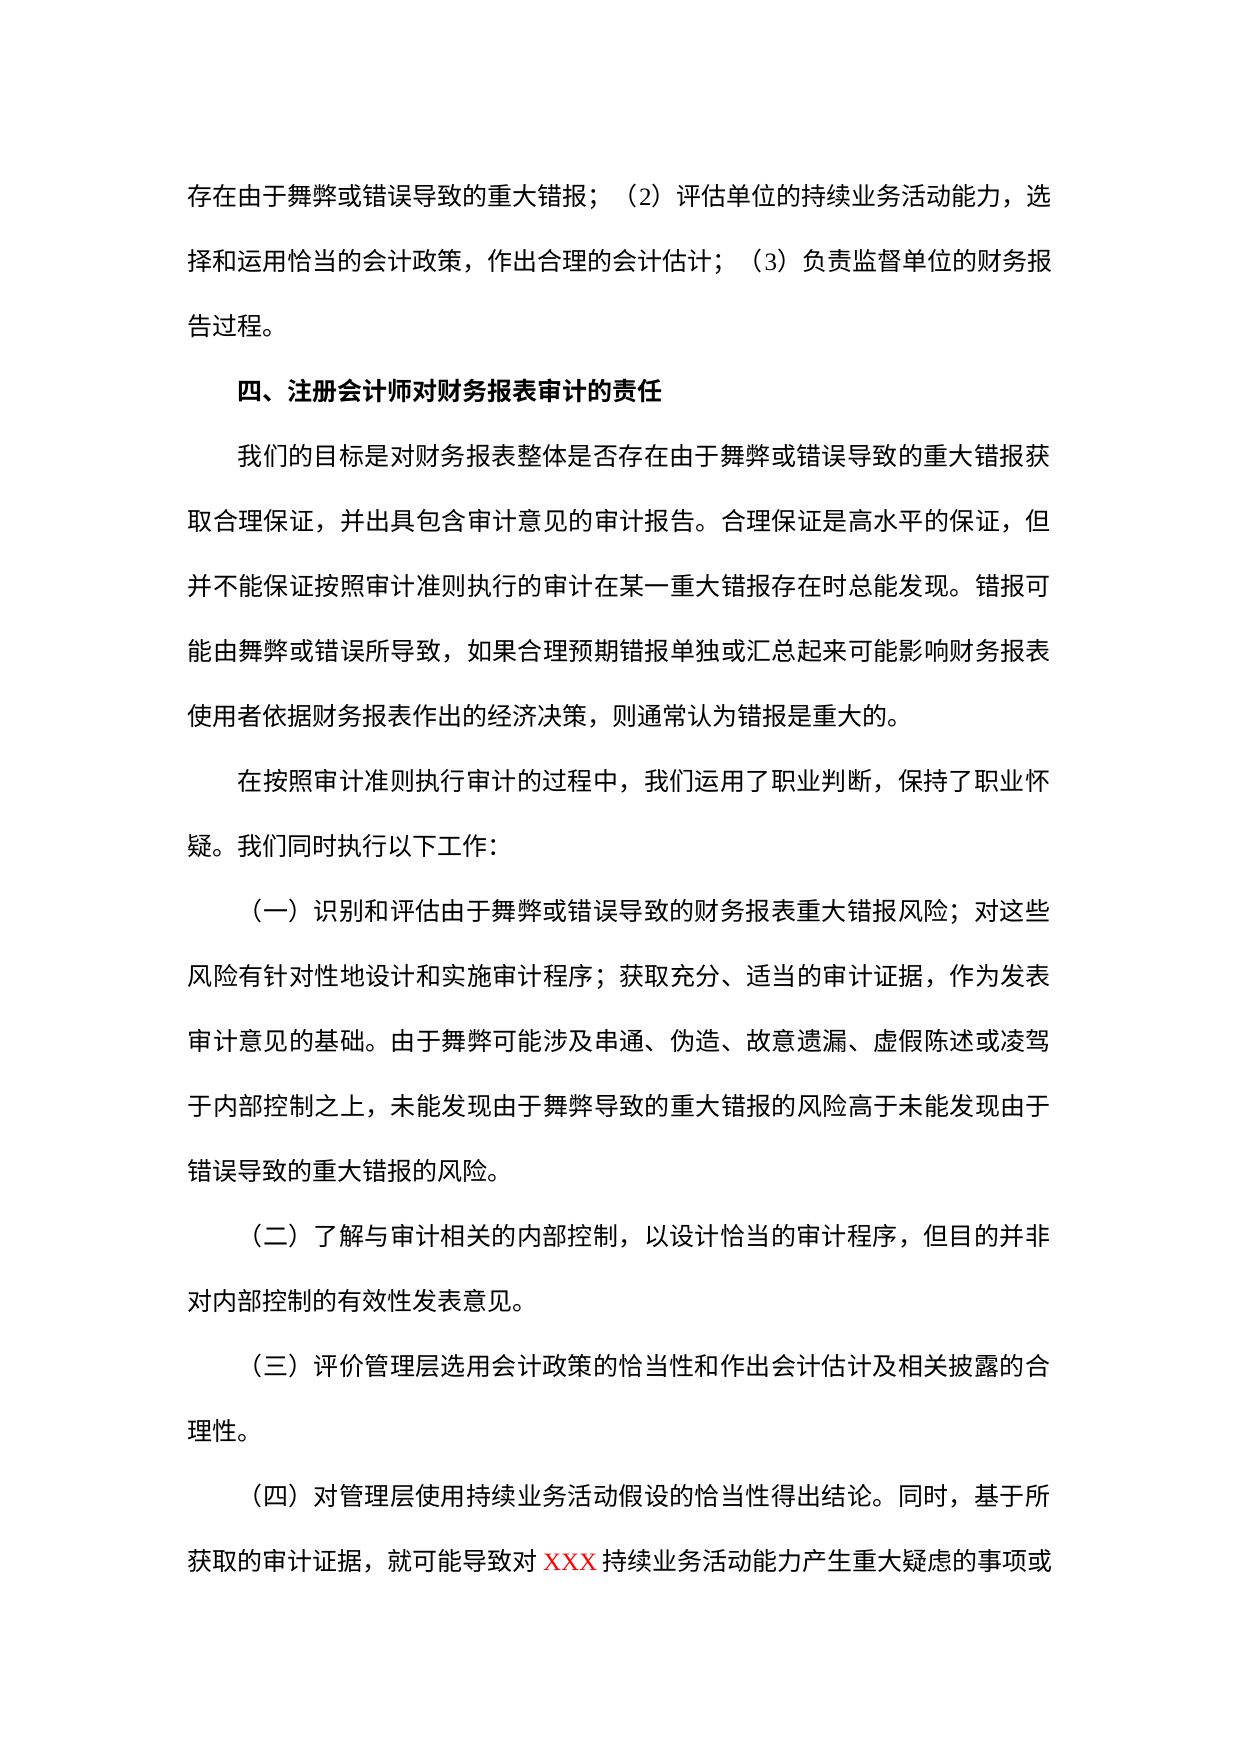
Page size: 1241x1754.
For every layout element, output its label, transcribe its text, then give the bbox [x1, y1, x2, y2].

text 在按照审计准则执行审计的过程中，我们运用了职业判断，保持了职业怀疑。我们同时执行以下工作： [187, 747, 1053, 877]
text 我们的目标是对财务报表整体是否存在由于舞弊或错误导致的重大错报获取合理保证，并出具包含审计意见的审计报告。合理保证是高水平的保证，但并不能保证按照审计准则执行的审计在某一重大错报存在时总能发现。错报可能由舞弊或错误所导致，如果合理预期错报单独或汇总起来可能影响财务报表使用者依据财务报表作出的经济决策，则通常认为错报是重大的。 [187, 422, 1053, 747]
text （三）评价管理层选用会计政策的恰当性和作出会计估计及相关披露的合理性。 [187, 1332, 1053, 1462]
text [187, 162, 1053, 357]
text 四、注册会计师对财务报表审计的责任 [187, 357, 1053, 422]
text （一）识别和评估由于舞弊或错误导致的财务报表重大错报风险；对这些风险有针对性地设计和实施审计程序；获取充分、适当的审计证据，作为发表审计意见的基础。由于舞弊可能涉及串通、伪造、故意遗漏、虚假陈述或凌驾于内部控制之上，未能发现由于舞弊导致的重大错报的风险高于未能发现由于错误导致的重大错报的风险。 [187, 877, 1053, 1202]
text （二）了解与审计相关的内部控制，以设计恰当的审计程序，但目的并非对内部控制的有效性发表意见。 [187, 1202, 1053, 1332]
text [187, 1462, 1053, 1592]
